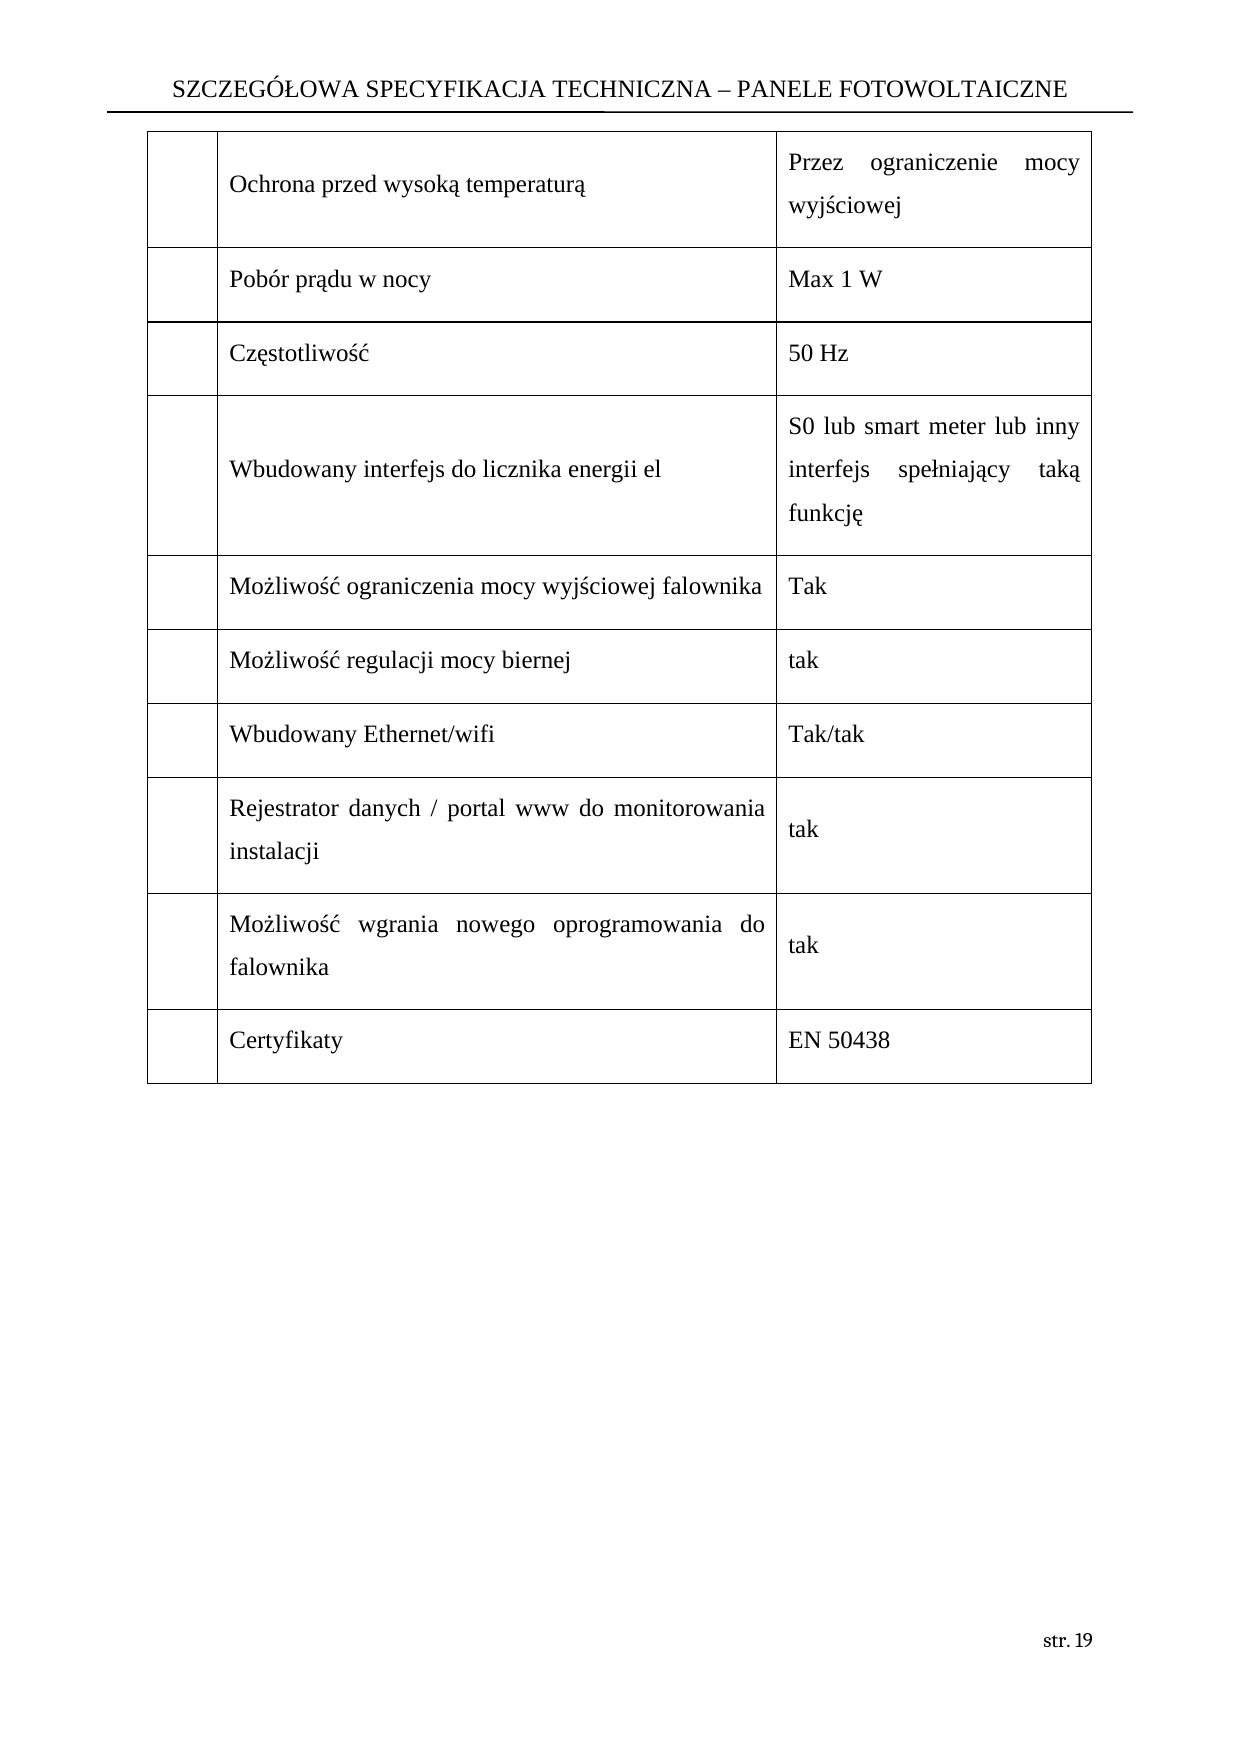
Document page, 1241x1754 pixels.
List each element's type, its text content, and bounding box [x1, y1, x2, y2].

table_cell [148, 704, 217, 777]
table_cell [148, 556, 217, 629]
table_cell Możliwość regulacji mocy biernej [218, 630, 776, 703]
table_cell 50 Hz [777, 323, 1091, 395]
table_cell [148, 132, 217, 247]
table_cell Częstotliwość [218, 323, 776, 395]
table_cell [148, 778, 217, 893]
table_cell Rejestrator danych / portal www do monitorowania instalacji [218, 778, 776, 893]
table_cell Max 1 W [777, 248, 1091, 321]
table_cell Wbudowany interfejs do licznika energii el [218, 396, 776, 554]
table_cell Tak/tak [777, 704, 1091, 777]
table_cell Możliwość ograniczenia mocy wyjściowej falownika [218, 556, 776, 629]
table_cell [148, 894, 217, 1009]
table_cell [148, 323, 217, 395]
table_cell EN 50438 [777, 1010, 1091, 1083]
table_cell [148, 1010, 217, 1083]
table_cell [148, 630, 217, 703]
table_cell tak [777, 778, 1091, 893]
table_cell Ochrona przed wysoką temperaturą [218, 132, 776, 247]
table_cell [148, 396, 217, 554]
table_cell Wbudowany Ethernet/wifi [218, 704, 776, 777]
table_cell Tak [777, 556, 1091, 629]
table_cell tak [777, 894, 1091, 1009]
table_cell S0 lub smart meter lub inny interfejs spełniający taką funkcję [777, 396, 1091, 554]
table_cell Certyfikaty [218, 1010, 776, 1083]
table_cell Przez ograniczenie mocy wyjściowej [777, 132, 1091, 247]
table_cell tak [777, 630, 1091, 703]
table_cell Możliwość wgrania nowego oprogramowania do falownika [218, 894, 776, 1009]
table_cell Pobór prądu w nocy [218, 248, 776, 321]
table_cell [148, 248, 217, 321]
